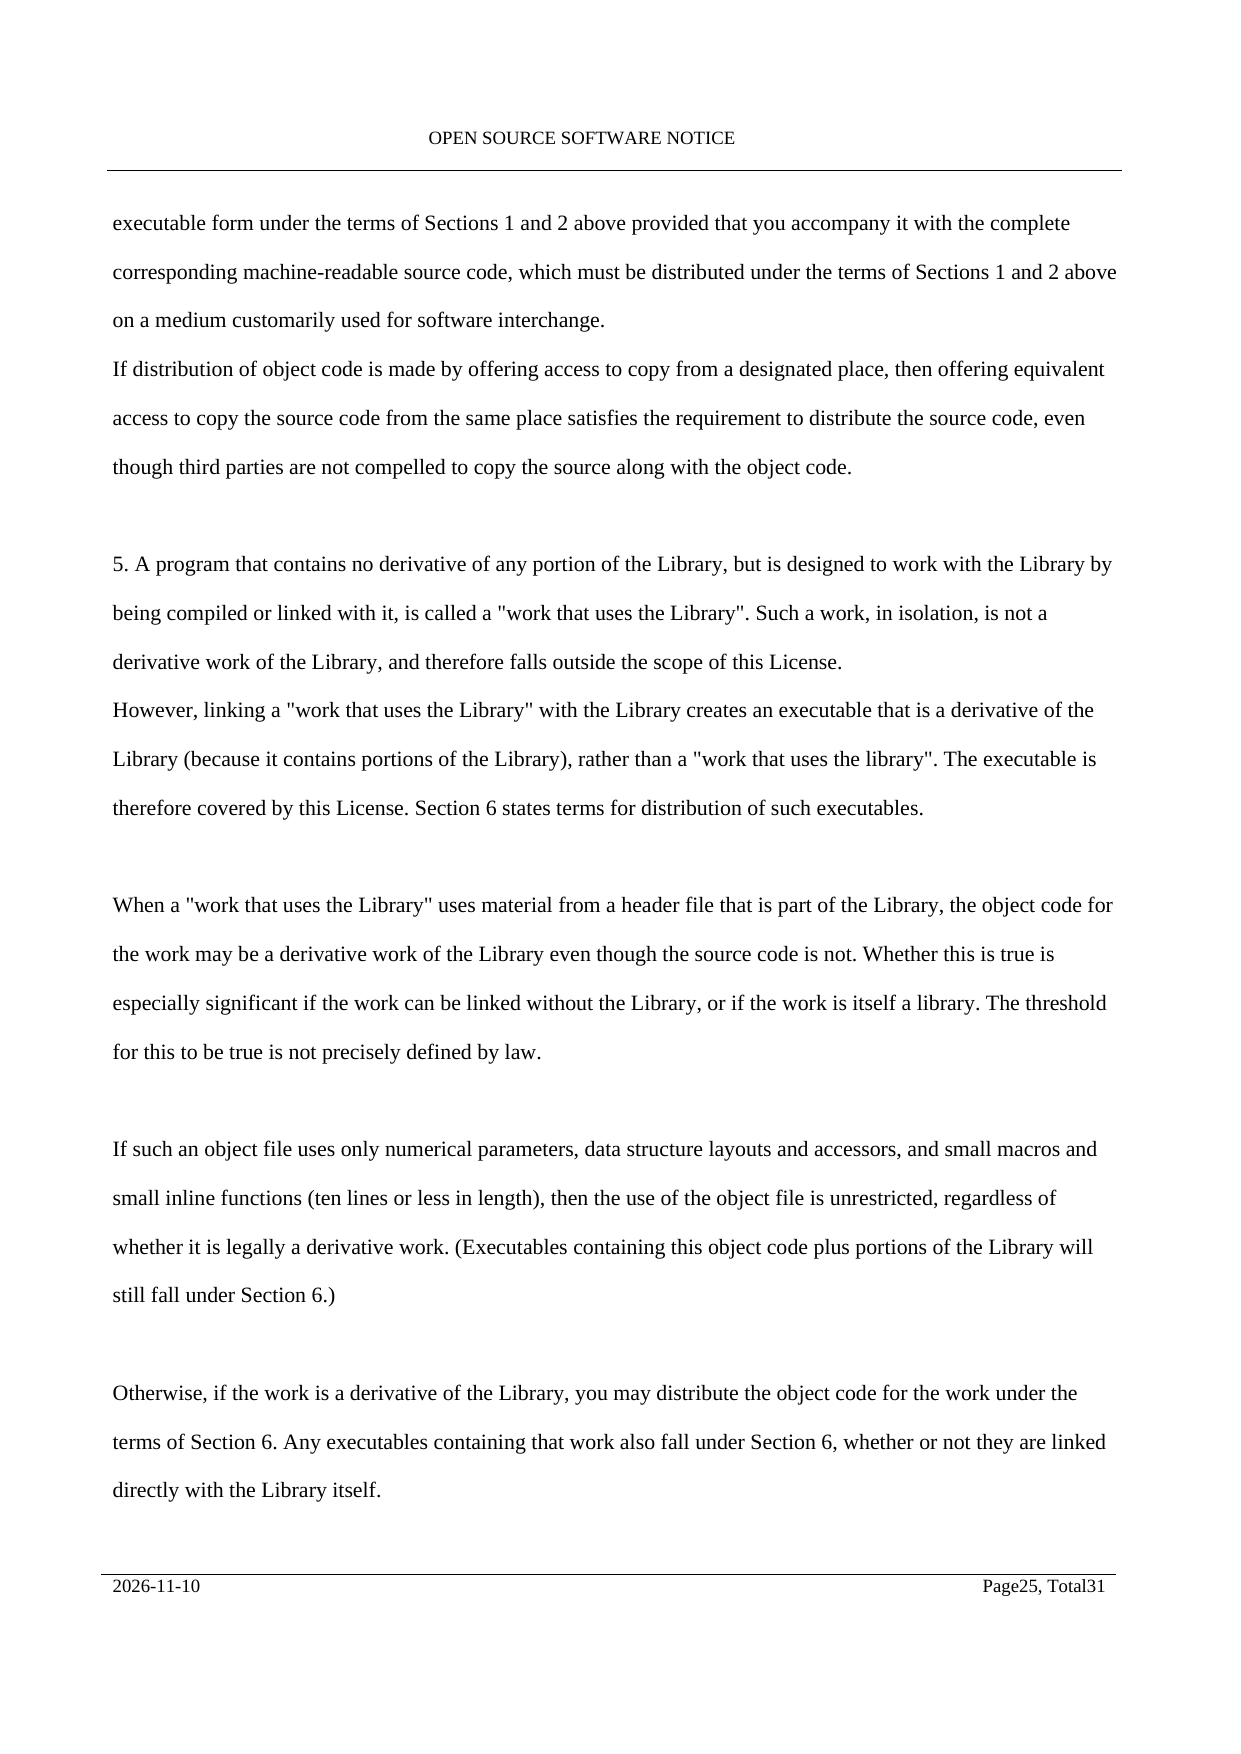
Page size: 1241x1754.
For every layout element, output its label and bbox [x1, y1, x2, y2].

text [112, 206, 1128, 1506]
